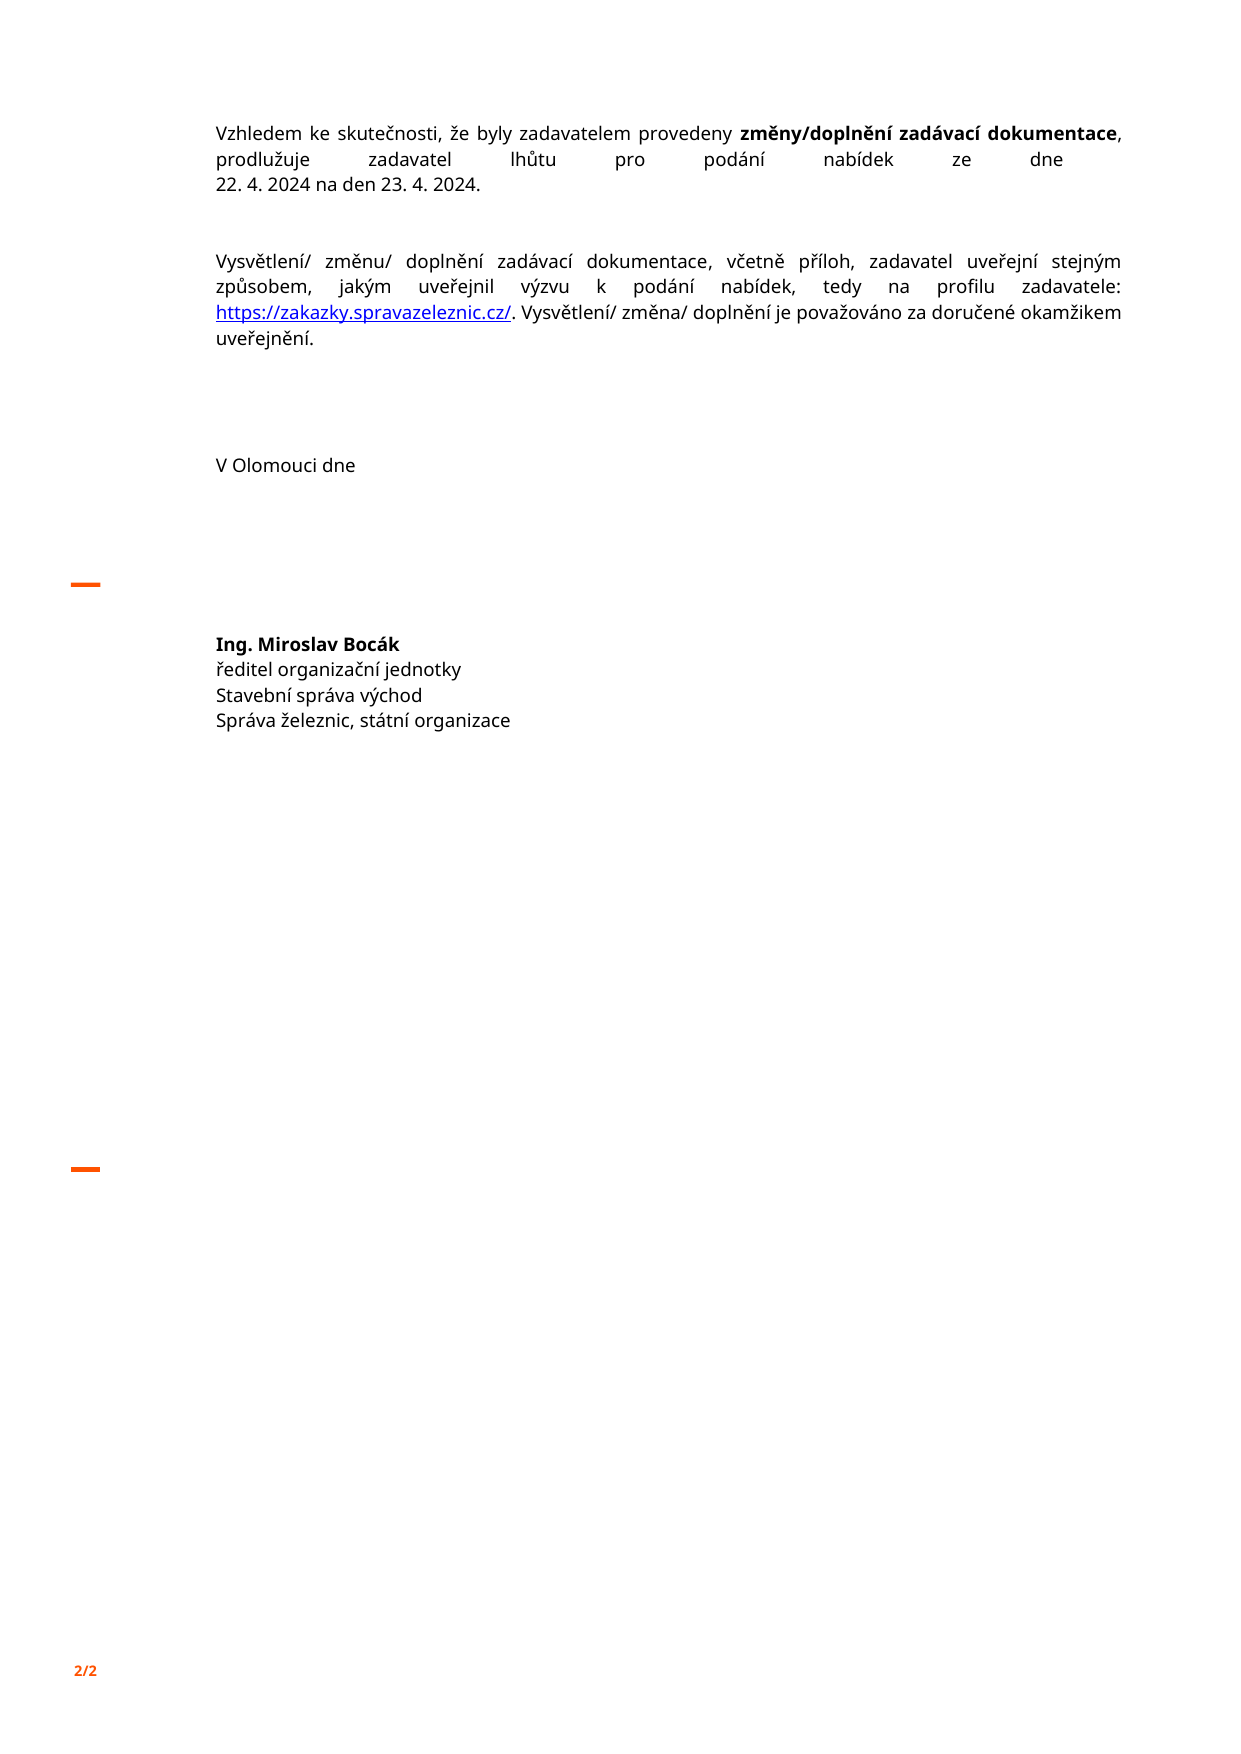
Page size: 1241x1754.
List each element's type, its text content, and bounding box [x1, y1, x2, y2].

text Stavební správa východ [216, 682, 1122, 708]
text Správa železnic, státní organizace [216, 708, 1122, 733]
text ředitel organizační jednotky [216, 657, 1122, 682]
text Ing. Miroslav Bocák [216, 631, 1122, 657]
text Vzhledem ke skutečnosti, že byly zadavatelem provedeny změny/doplnění zadávací dokumentace, prodlužuje zadavatel lhůtu pro podání nabídek ze dne 22. 4. 2024 na den 23. 4. 2024. [216, 121, 1122, 197]
text Vysvětlení/ změnu/ doplnění zadávací dokumentace, včetně příloh, zadavatel uveřejní stejným způsobem, jakým uveřejnil výzvu k podání nabídek, tedy na profilu zadavatele: https://zakazky.spravazeleznic.cz/. Vysvětlení/ změna/ doplnění je považováno za doručené okamžikem uveřejnění. [216, 248, 1122, 350]
text V Olomouci dne [216, 452, 1122, 478]
